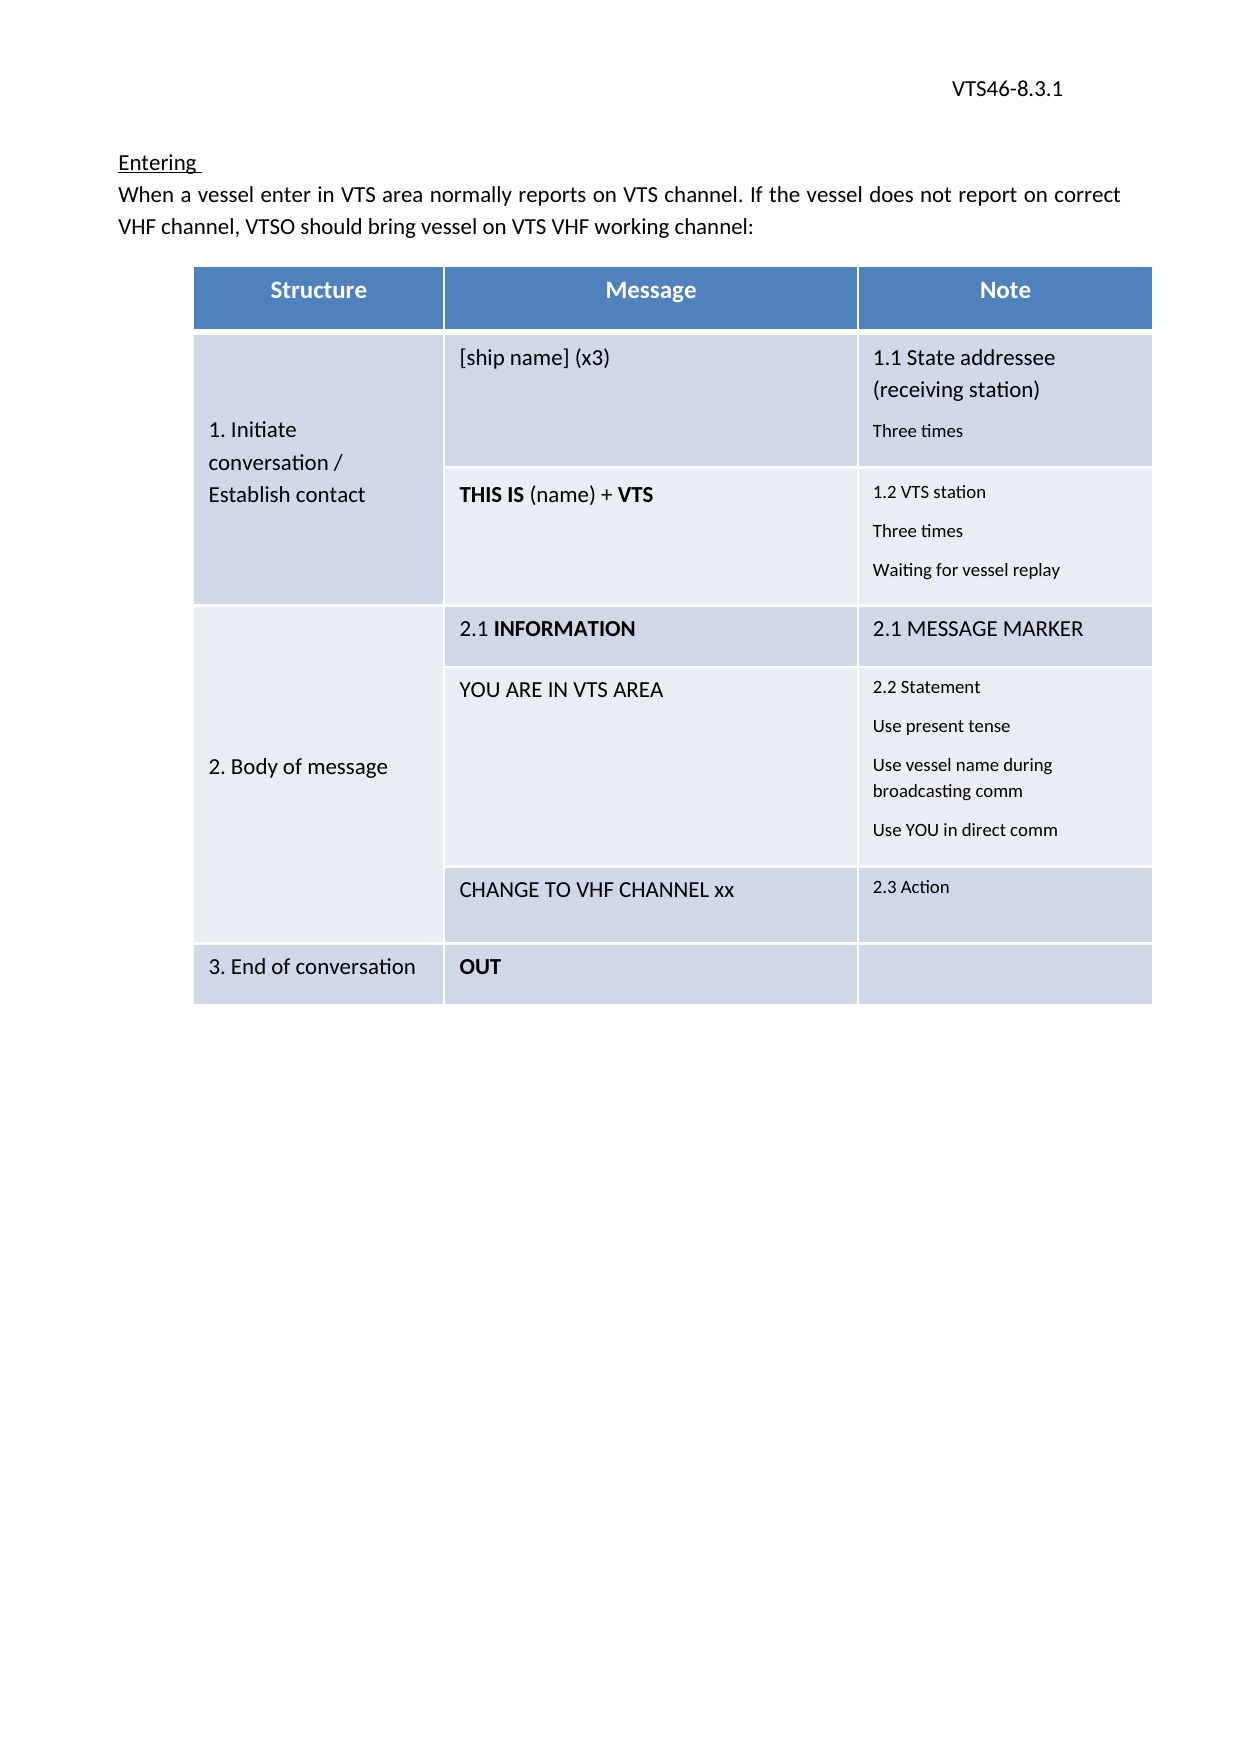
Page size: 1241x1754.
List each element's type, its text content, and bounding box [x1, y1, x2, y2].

table_header Structure [194, 267, 443, 329]
text When a vessel enter in VTS area normally reports on VTS channel. If the vessel does not report on correct VHF channel, VTSO should bring vessel on VTS VHF working channel: [118, 180, 1122, 240]
table_cell 2.2 Statement Use present tense Use vessel name during broadcasting comm Use YOU in direct comm [859, 668, 1152, 865]
table_cell THIS IS (name) + VTS [445, 469, 857, 604]
table_cell 2. Body of message [194, 607, 443, 942]
text Entering [118, 148, 1122, 176]
table_cell 2.1 MESSAGE MARKER [859, 607, 1152, 666]
table_cell [ship name] (x3) [445, 335, 857, 466]
table_cell 2.1 INFORMATION [445, 607, 857, 666]
table_cell 1.1 State addressee (receiving station) Three times [859, 335, 1152, 466]
table_header Note [859, 267, 1152, 329]
table_cell OUT [445, 945, 857, 1004]
table_header Message [445, 267, 857, 329]
table_cell CHANGE TO VHF CHANNEL xx [445, 868, 857, 942]
table_cell 1.2 VTS station Three times Waiting for vessel replay [859, 469, 1152, 604]
table_cell 2.3 Action [859, 868, 1152, 942]
table_cell 3. End of conversation [194, 945, 443, 1004]
table_cell YOU ARE IN VTS AREA [445, 668, 857, 865]
table_cell 1. Initiate conversation / Establish contact [194, 335, 443, 604]
table_cell [859, 945, 1152, 1004]
